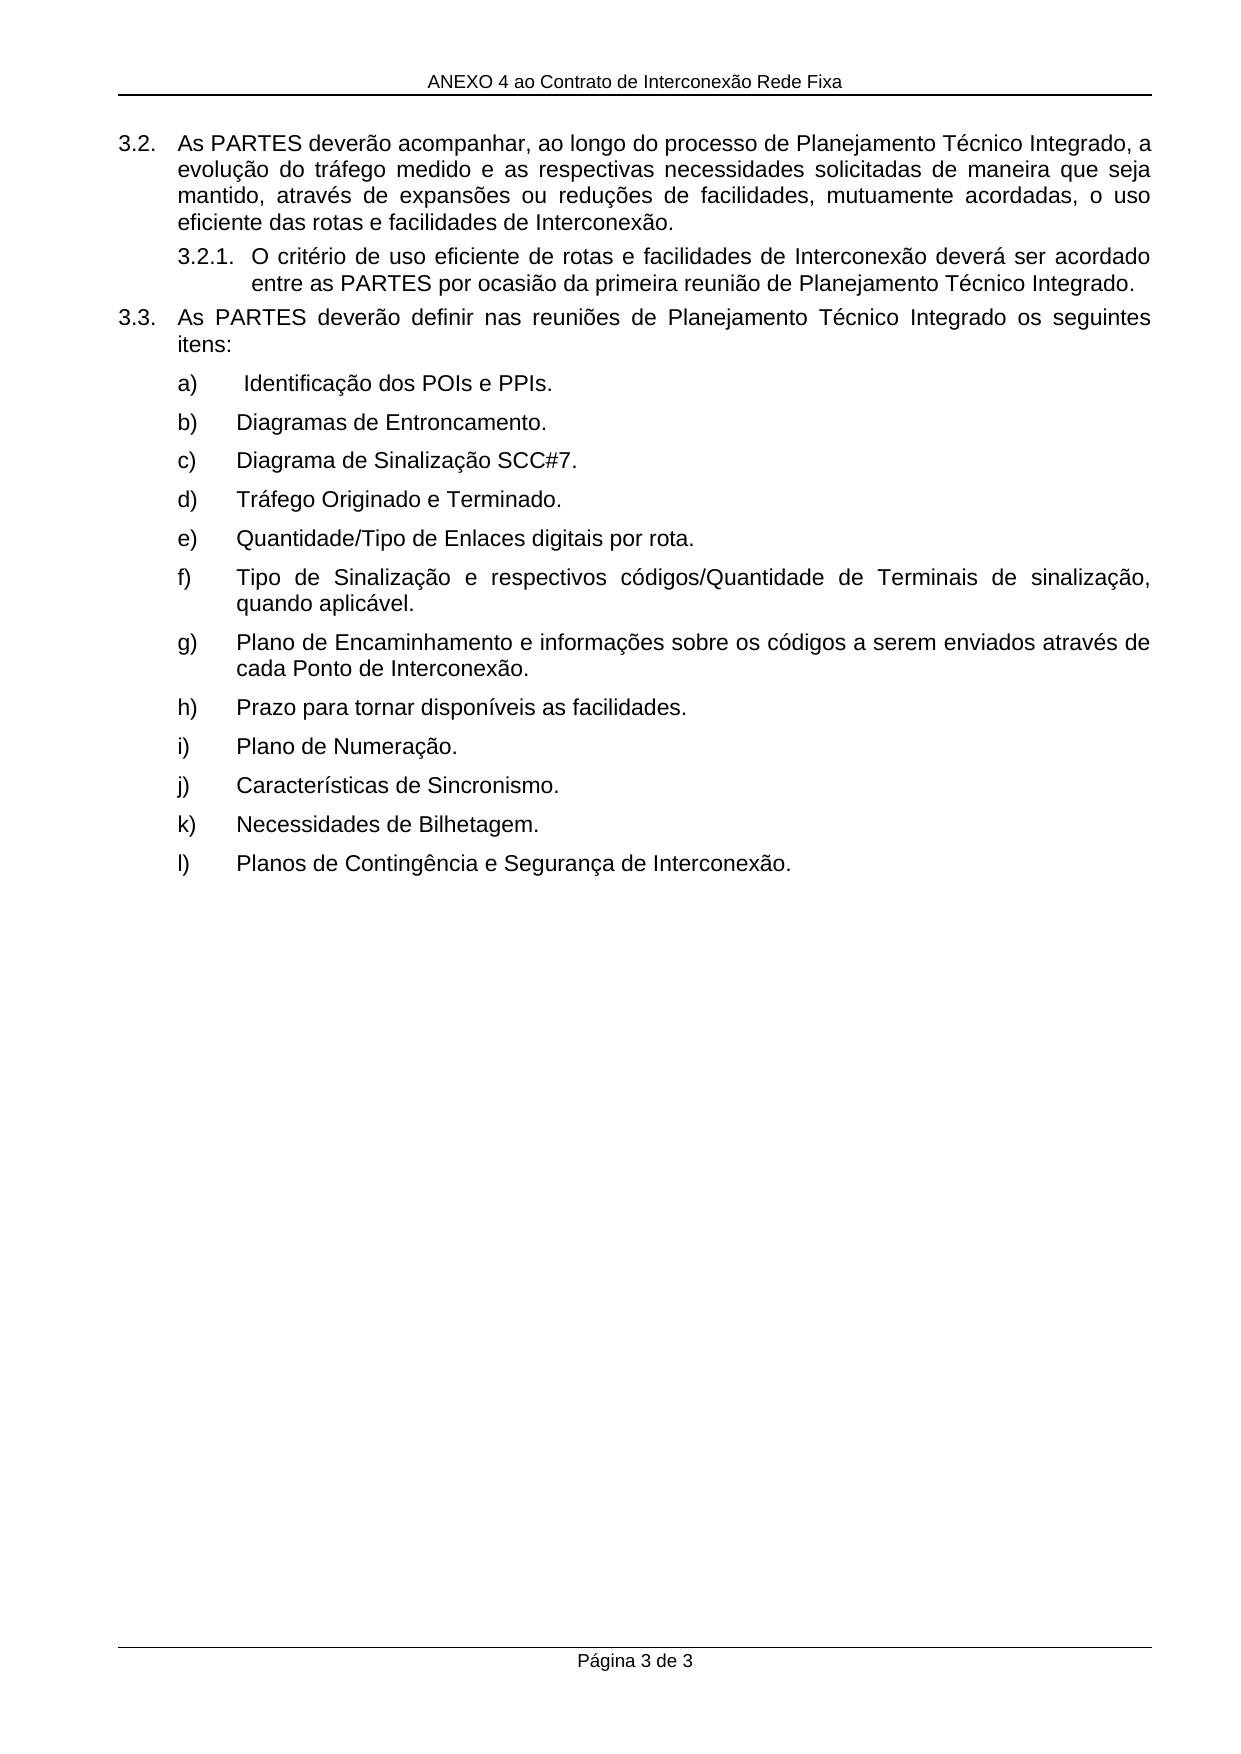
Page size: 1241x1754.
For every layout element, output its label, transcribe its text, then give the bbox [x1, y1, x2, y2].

subtitle O critério de uso eficiente de rotas e facilidades de Interconexão deverá ser acordado entre as PARTES por ocasião da primeira reunião de Planejamento Técnico Integrado. [177, 243, 1152, 296]
list Diagrama de Sinalização SCC#7. [177, 447, 1152, 474]
list Plano de Numeração. [177, 733, 1152, 759]
list Características de Sincronismo. [177, 772, 1152, 798]
list Identificação dos POIs e PPIs. [177, 369, 1152, 396]
list Plano de Encaminhamento e informações sobre os códigos a serem enviados através de cada Ponto de Interconexão. [177, 629, 1152, 682]
list Prazo para tornar disponíveis as facilidades. [177, 694, 1152, 721]
list Planos de Contingência e Segurança de Interconexão. [177, 850, 1152, 876]
list Quantidade/Tipo de Enlaces digitais por rota. [177, 525, 1152, 551]
list Tráfego Originado e Terminado. [177, 486, 1152, 512]
subtitle As PARTES deverão definir nas reuniões de Planejamento Técnico Integrado os seguintes itens: [118, 304, 1152, 357]
list Necessidades de Bilhetagem. [177, 811, 1152, 837]
list Diagramas de Entroncamento. [177, 408, 1152, 435]
list Tipo de Sinalização e respectivos códigos/Quantidade de Terminais de sinalização, quando aplicável. [177, 564, 1152, 617]
subtitle As PARTES deverão acompanhar, ao longo do processo de Planejamento Técnico Integrado, a evolução do tráfego medido e as respectivas necessidades solicitadas de maneira que seja mantido, através de expansões ou reduções de facilidades, mutuamente acordadas, o uso eficiente das rotas e facilidades de Interconexão. [118, 129, 1152, 235]
